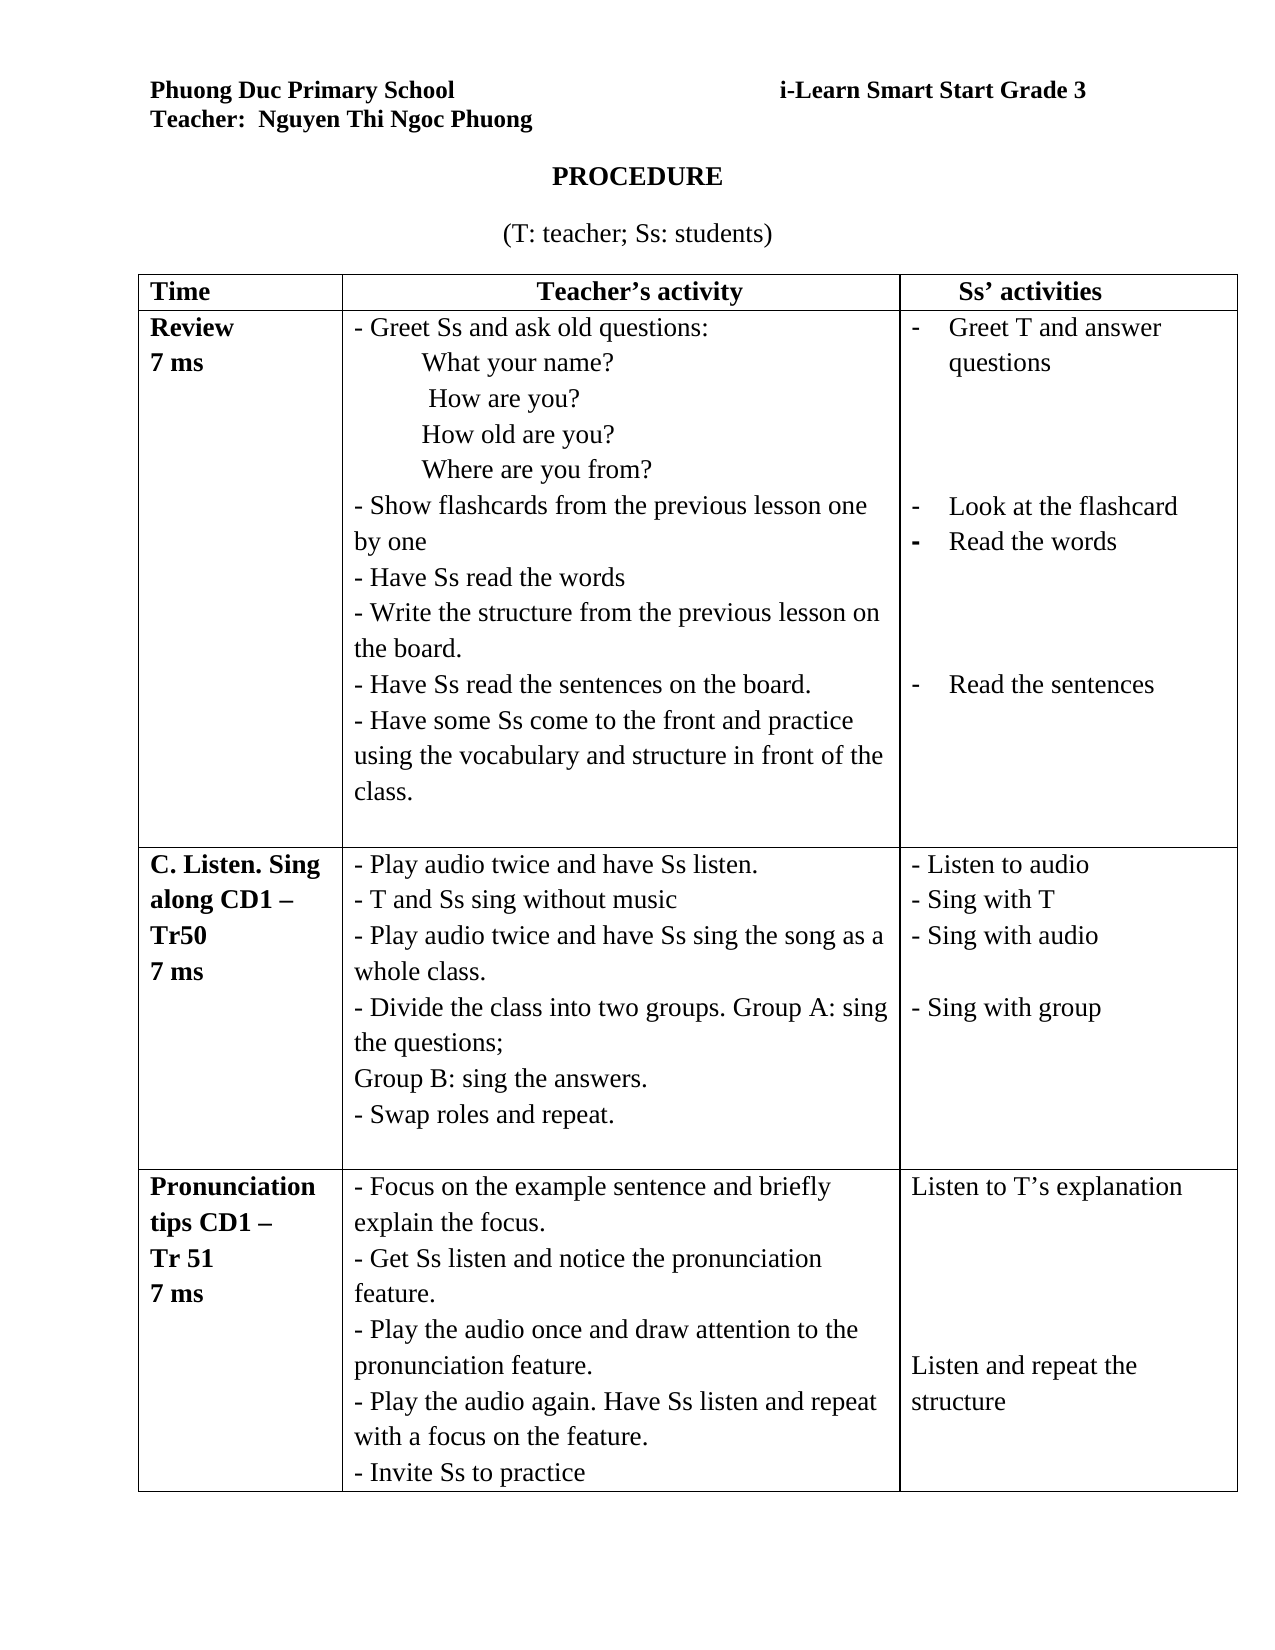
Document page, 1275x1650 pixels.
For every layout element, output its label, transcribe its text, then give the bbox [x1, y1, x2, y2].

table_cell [901, 1170, 1237, 1491]
table_cell Review 7 ms [139, 311, 342, 847]
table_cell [343, 1170, 899, 1491]
table_cell - Play audio twice and have Ss listen. - T and Ss sing without music - Play audio twice and have Ss sing the song as a whole class. - Divide the class into two groups. Group A: sing the questions; Group B: sing the answers. - Swap roles and repeat. [343, 848, 899, 1169]
table_header Teacher’s activity [343, 275, 899, 310]
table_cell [139, 1170, 342, 1491]
text PROCEDURE [150, 161, 1125, 192]
table_header Ss’ activities [901, 275, 1237, 310]
table_header Time [139, 275, 342, 310]
table_cell Greet T and answer questions Look at the flashcard Read the words Read the sentences [901, 311, 1237, 847]
table_cell - Greet Ss and ask old questions: What your name? How are you? How old are you? Where are you from? - Show flashcards from the previous lesson one by one - Have Ss read the words - Write the structure from the previous lesson on the board. - Have Ss read the sentences on the board. - Have some Ss come to the front and practice using the vocabulary and structure in front of the class. [343, 311, 899, 847]
text (T: teacher; Ss: students) [150, 217, 1125, 248]
table_cell C. Listen. Sing along CD1 – Tr50 7 ms [139, 848, 342, 1169]
table_cell - Listen to audio - Sing with T - Sing with audio - Sing with group [901, 848, 1237, 1169]
